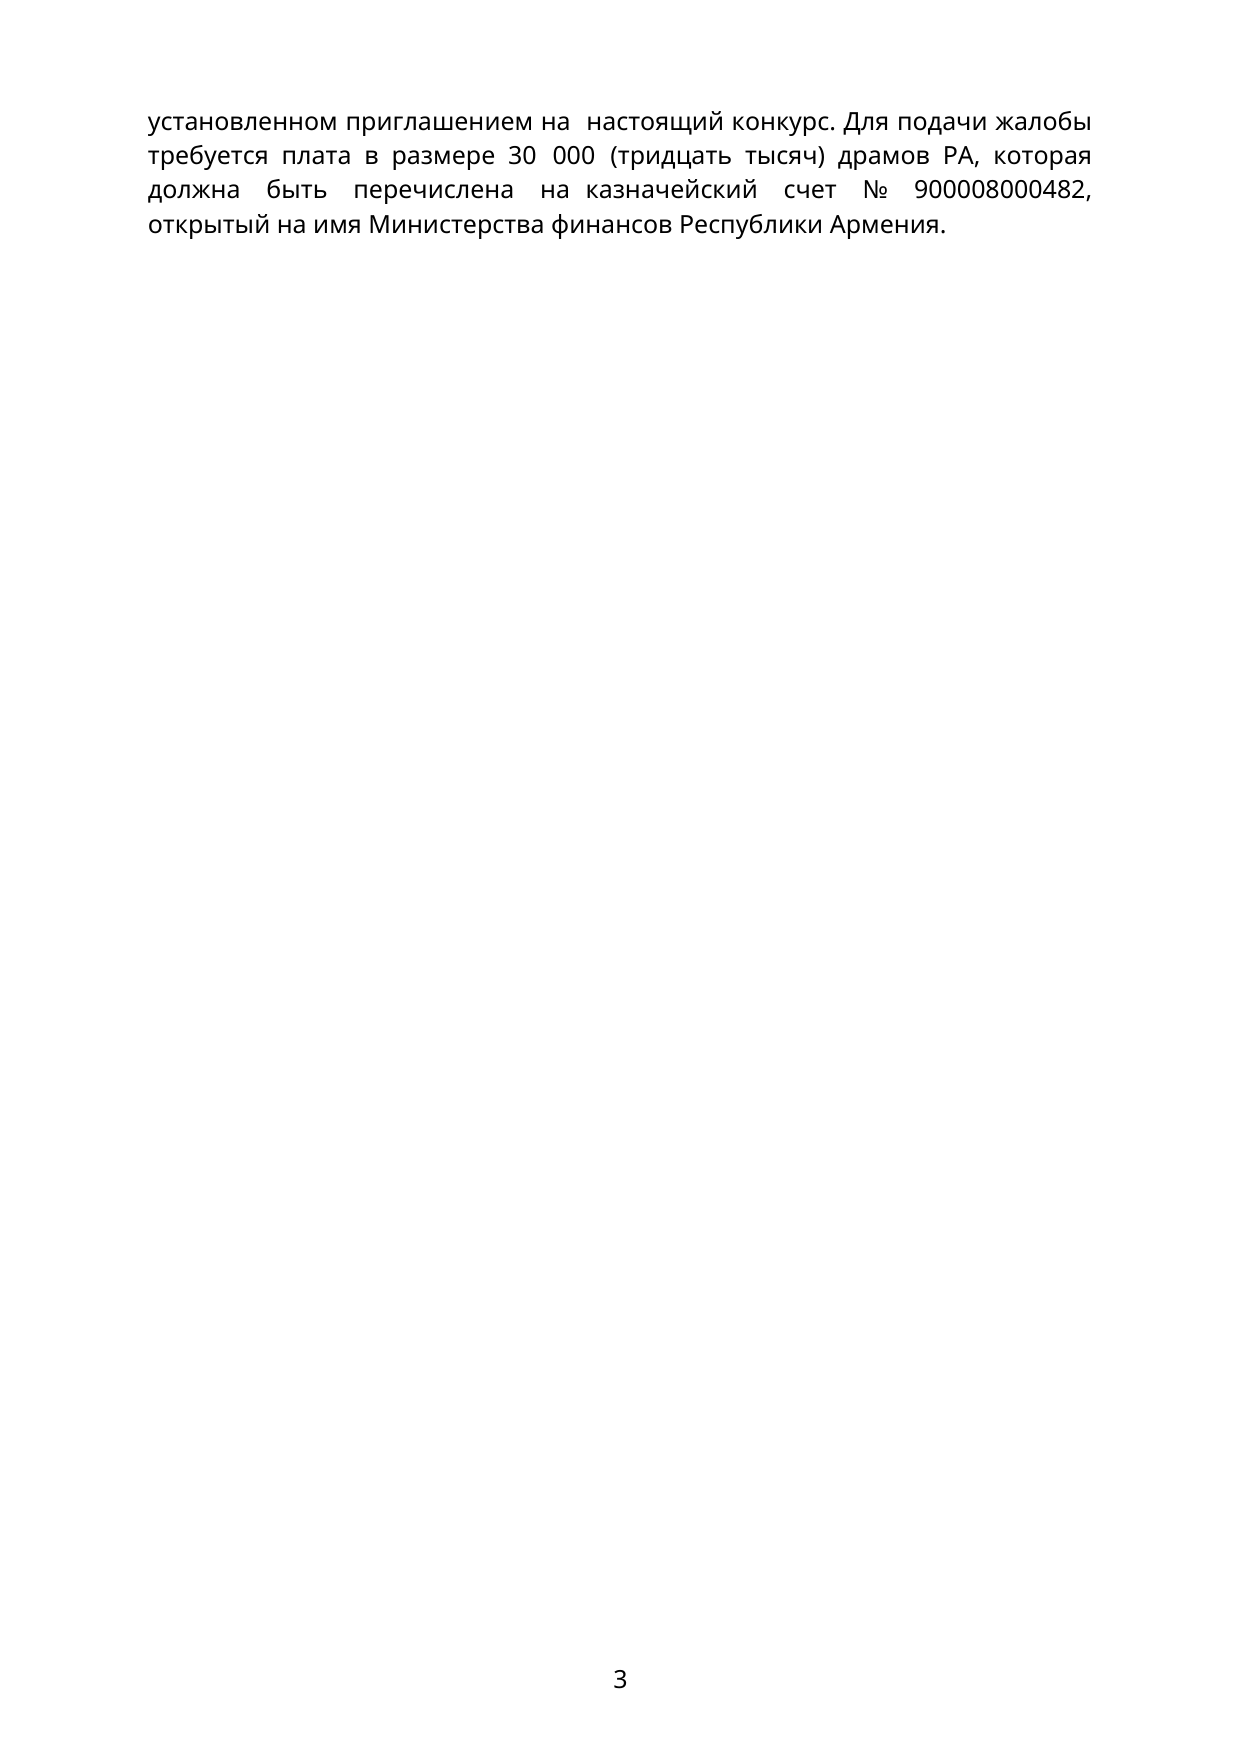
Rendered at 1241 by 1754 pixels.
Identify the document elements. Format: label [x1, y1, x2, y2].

text [148, 103, 1092, 240]
